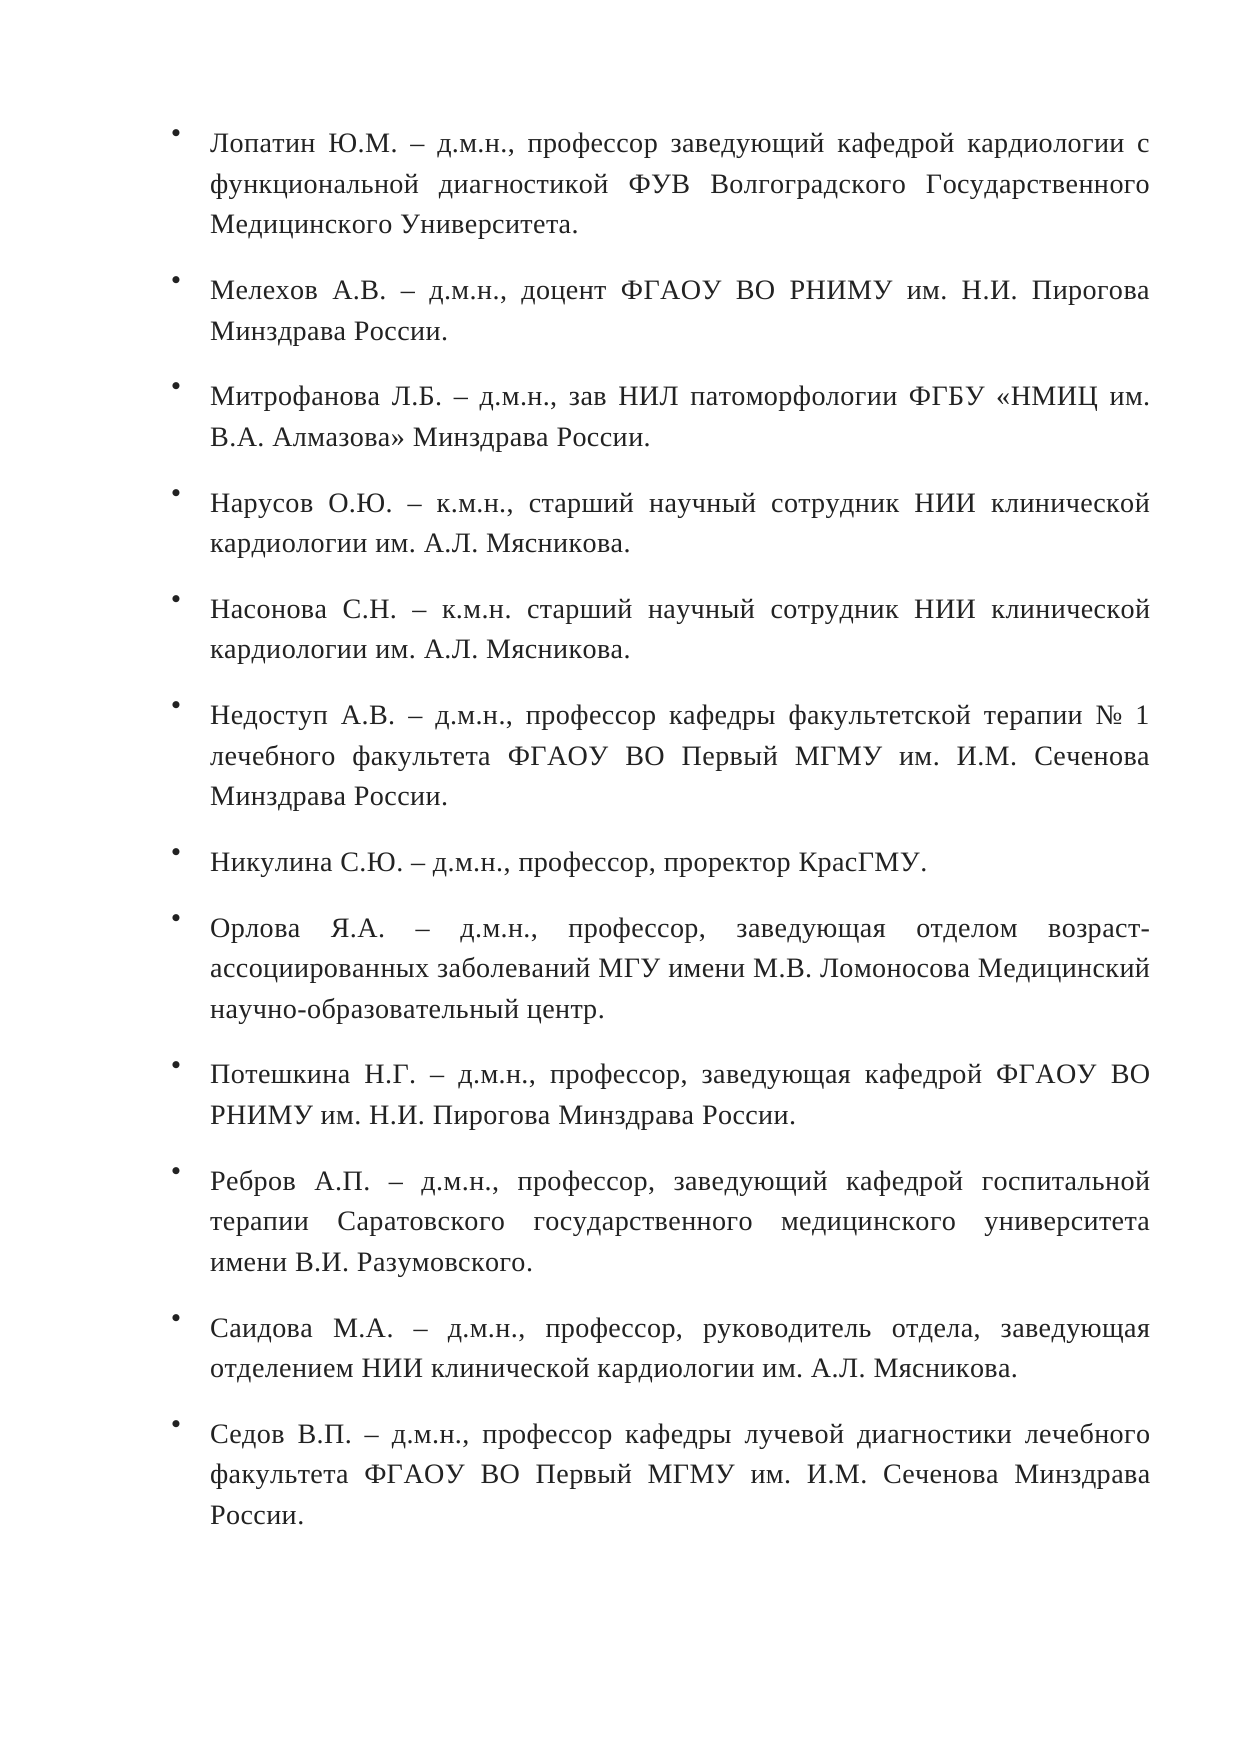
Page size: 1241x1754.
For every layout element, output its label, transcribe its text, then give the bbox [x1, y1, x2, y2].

list Никулина С.Ю. – д.м.н., профессор, проректор КрасГМУ. [172, 837, 1152, 877]
list Саидова М.А. – д.м.н., профессор, руководитель отдела, заведующая отделением НИИ клинической кардиологии им. А.Л. Мясникова. [172, 1302, 1152, 1384]
list Лопатин Ю.М. – д.м.н., профессор заведующий кафедрой кардиологии с функциональной диагностикой ФУВ Волгоградского Государственного Медицинского Университета. [172, 118, 1152, 240]
list Орлова Я.А. – д.м.н., профессор, заведующая отделом возраст-ассоциированных заболеваний МГУ имени М.В. Ломоносова Медицинский научно-образовательный центр. [172, 902, 1152, 1024]
list Митрофанова Л.Б. – д.м.н., зав НИЛ патоморфологии ФГБУ «НМИЦ им. В.А. Алмазова» Минздрава России. [172, 371, 1152, 452]
list Ребров А.П. – д.м.н., профессор, заведующий кафедрой госпитальной терапии Саратовского государственного медицинского университета имени В.И. Разумовского. [172, 1156, 1152, 1277]
list Насонова С.Н. – к.м.н. старший научный сотрудник НИИ клинической кардиологии им. А.Л. Мясникова. [172, 584, 1152, 665]
list Мелехов А.В. – д.м.н., доцент ФГАОУ ВО РНИМУ им. Н.И. Пирогова Минздрава России. [172, 265, 1152, 346]
list Недоступ А.В. – д.м.н., профессор кафедры факультетской терапии № 1 лечебного факультета ФГАОУ ВО Первый МГМУ им. И.М. Сеченова Минздрава России. [172, 690, 1152, 812]
list Нарусов О.Ю. – к.м.н., старший научный сотрудник НИИ клинической кардиологии им. А.Л. Мясникова. [172, 477, 1152, 559]
list Потешкина Н.Г. – д.м.н., профессор, заведующая кафедрой ФГАОУ ВО РНИМУ им. Н.И. Пирогова Минздрава России. [172, 1049, 1152, 1131]
list Седов В.П. – д.м.н., профессор кафедры лучевой диагностики лечебного факультета ФГАОУ ВО Первый МГМУ им. И.М. Сеченова Минздрава России. [172, 1409, 1152, 1531]
